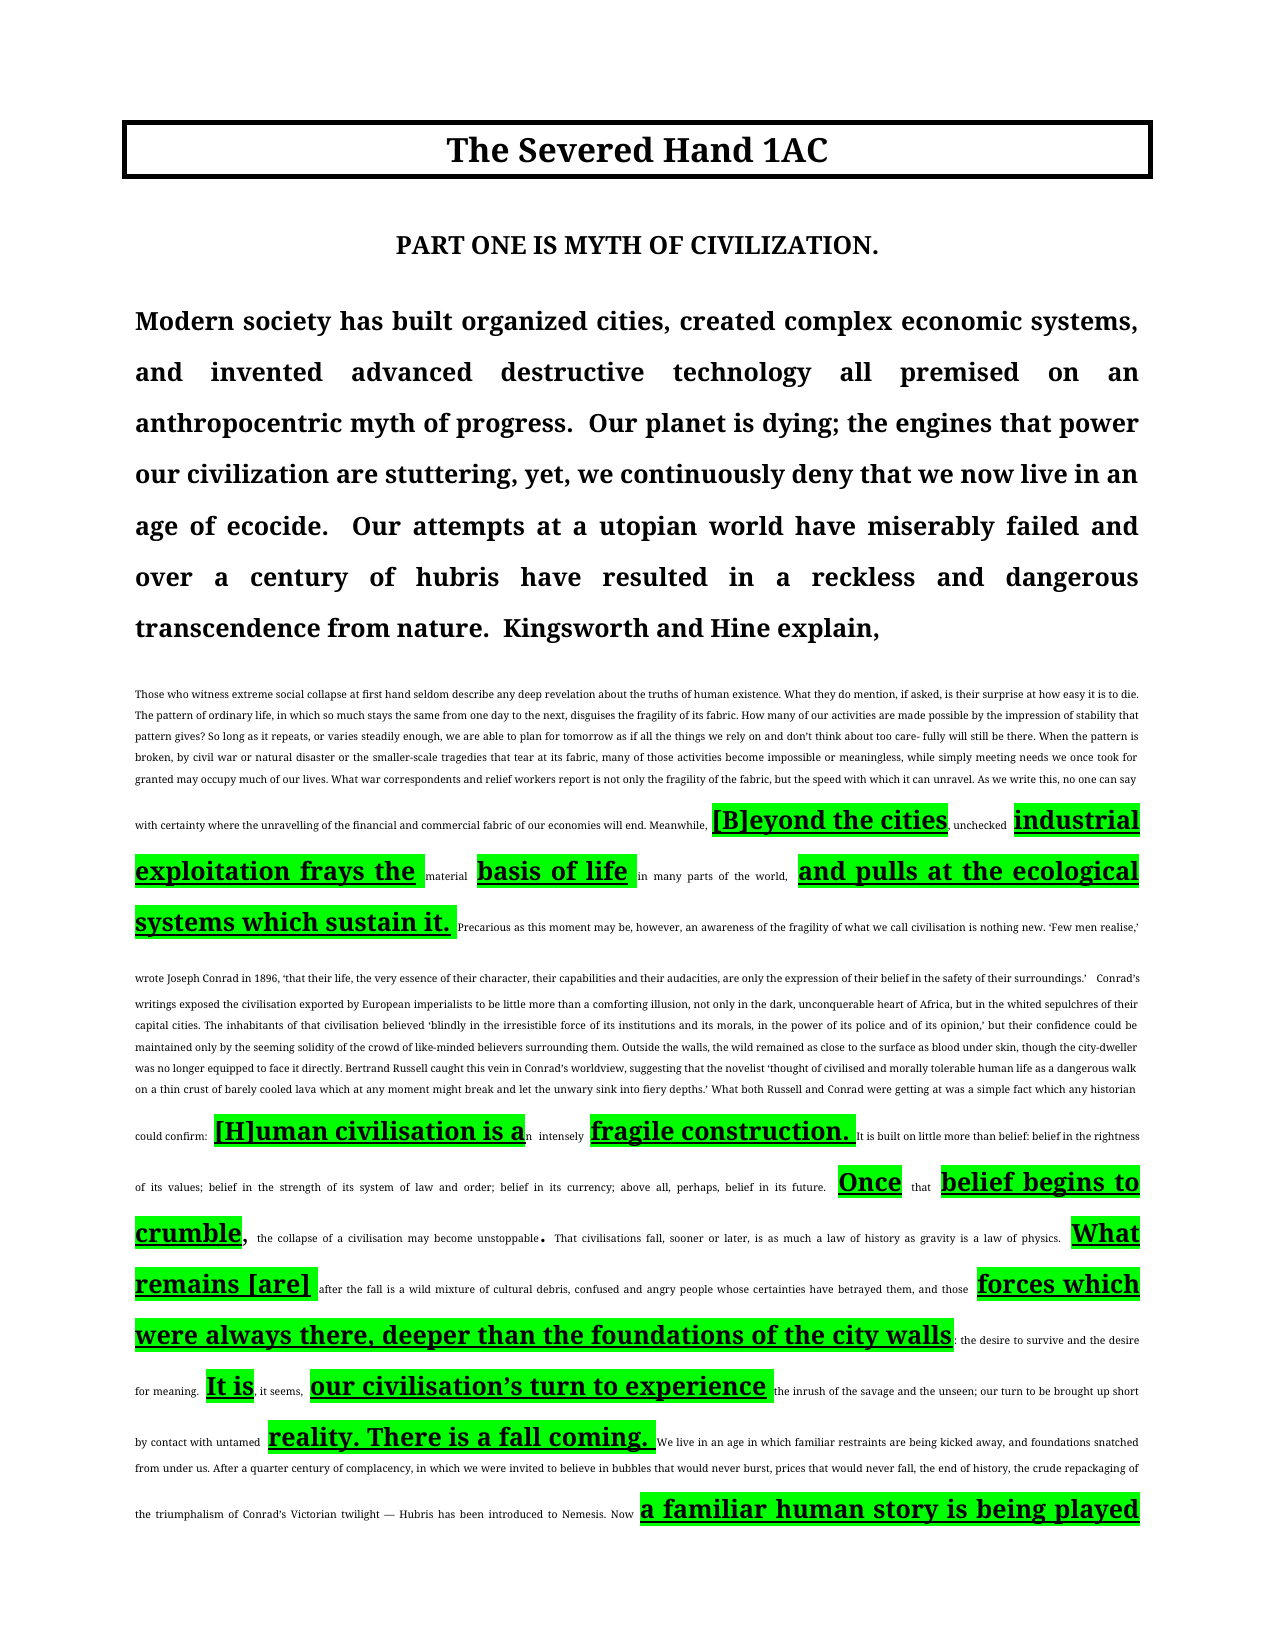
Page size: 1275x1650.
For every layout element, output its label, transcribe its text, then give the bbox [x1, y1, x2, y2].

text Modern society has built organized cities, created complex economic systems, and invented advanced destructive technology all premised on an anthropocentric myth of progress. Our planet is dying; the engines that power our civilization are stuttering, yet, we continuously deny that we now live in an age of ecocide. Our attempts at a utopian world have miserably failed and over a century of hubris have resulted in a reckless and dangerous transcendence from nature. Kingsworth and Hine explain, [135, 304, 1140, 644]
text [135, 687, 1140, 1526]
text PART ONE IS MYTH OF CIVILIZATION. [135, 227, 1140, 261]
text The Severed Hand 1AC [127, 125, 1148, 174]
